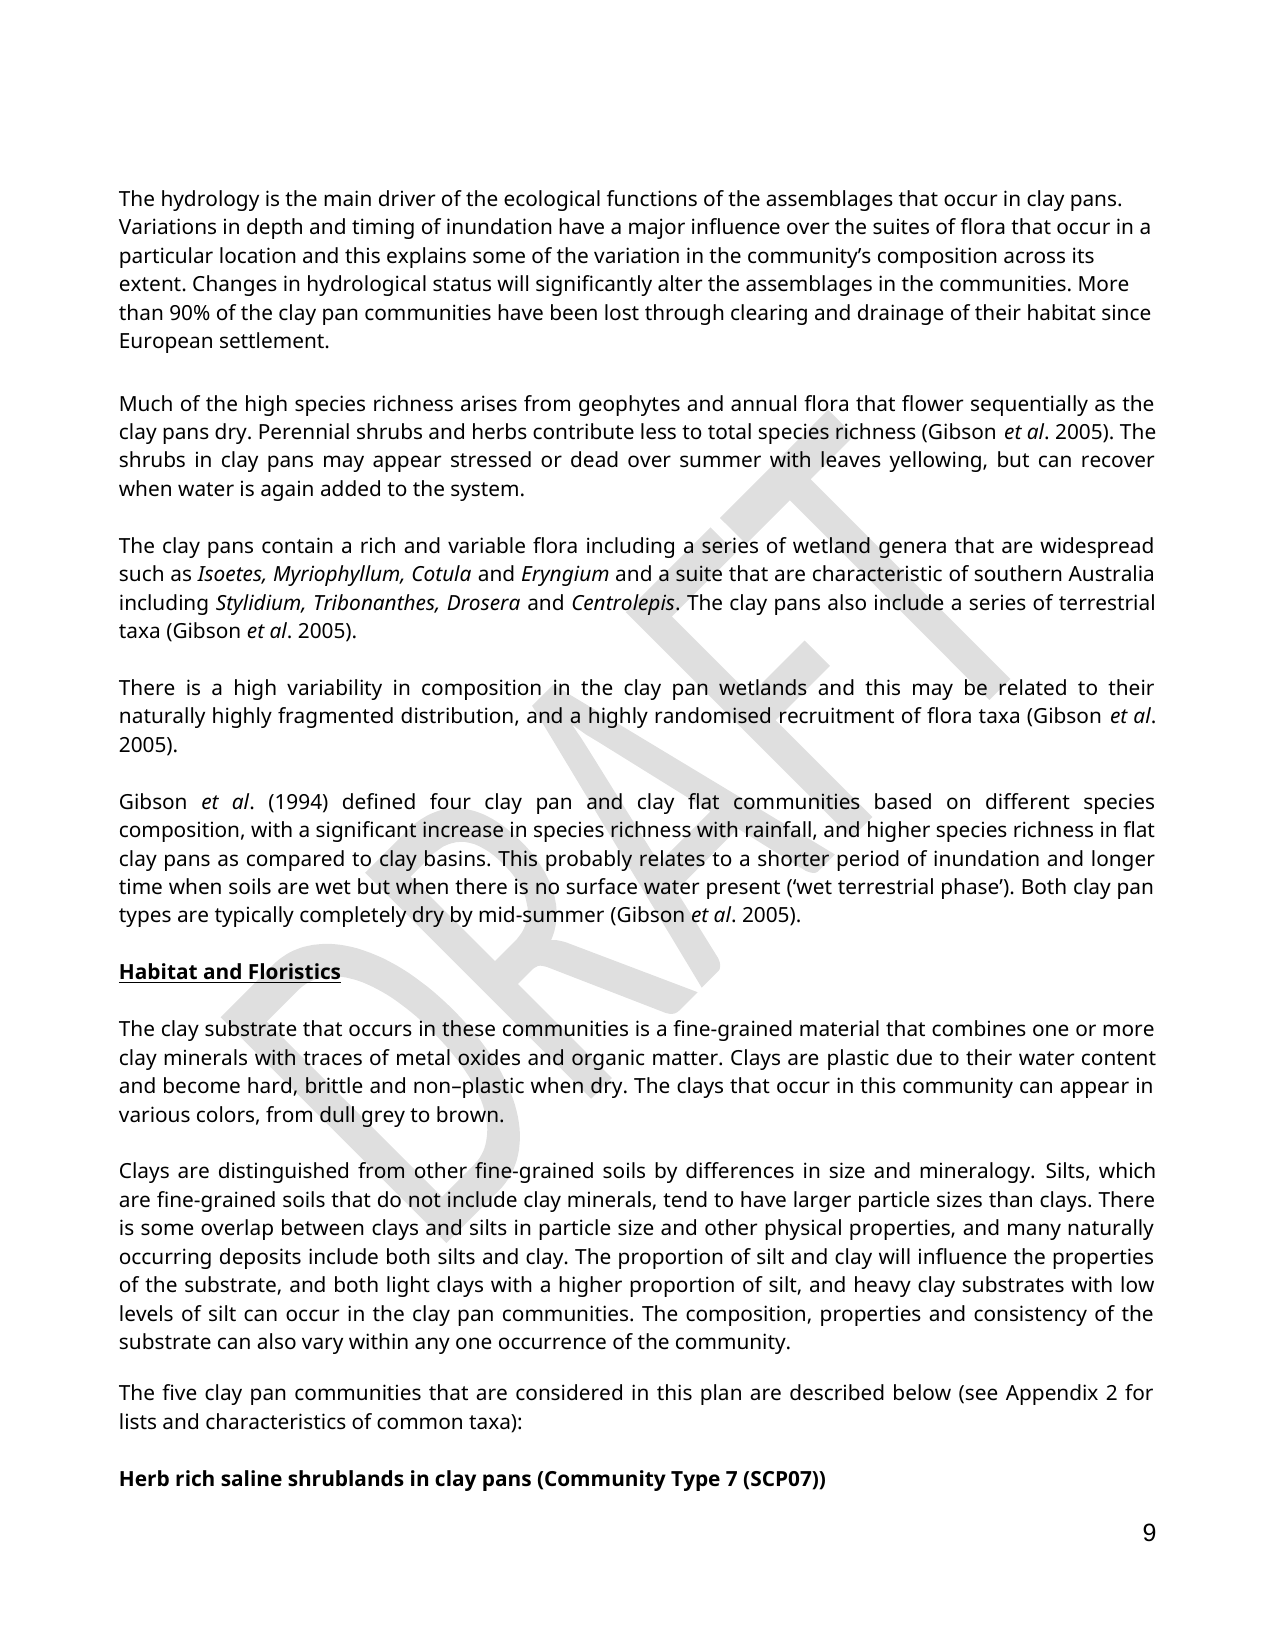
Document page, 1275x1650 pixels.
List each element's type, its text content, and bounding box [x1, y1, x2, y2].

text The five clay pan communities that are considered in this plan are described below (see Appendix 2 for lists and characteristics of common taxa): [119, 1378, 1156, 1435]
text Herb rich saline shrublands in clay pans (Community Type 7 (SCP07)) [119, 1464, 1156, 1492]
text Habitat and Floristics [119, 957, 1156, 986]
text The clay substrate that occurs in these communities is a fine-grained material that combines one or more clay minerals with traces of metal oxides and organic matter. Clays are plastic due to their water content and become hard, brittle and non–plastic when dry. The clays that occur in this community can appear in various colors, from dull grey to brown. [119, 1014, 1156, 1128]
text Clays are distinguished from other fine-grained soils by differences in size and mineralogy. Silts, which are fine-grained soils that do not include clay minerals, tend to have larger particle sizes than clays. There is some overlap between clays and silts in particle size and other physical properties, and many naturally occurring deposits include both silts and clay. The proportion of silt and clay will influence the properties of the substrate, and both light clays with a higher proportion of silt, and heavy clay substrates with low levels of silt can occur in the clay pan communities. The composition, properties and consistency of the substrate can also vary within any one occurrence of the community. [119, 1157, 1156, 1356]
text Much of the high species richness arises from geophytes and annual flora that flower sequentially as the clay pans dry. Perennial shrubs and herbs contribute less to total species richness (Gibson et al. 2005). The shrubs in clay pans may appear stressed or dead over summer with leaves yellowing, but can recover when water is again added to the system. [119, 389, 1156, 502]
text The hydrology is the main driver of the ecological functions of the assemblages that occur in clay pans. Variations in depth and timing of inundation have a major influence over the suites of flora that occur in a particular location and this explains some of the variation in the community’s composition across its extent. Changes in hydrological status will significantly alter the assemblages in the communities. More than 90% of the clay pan communities have been lost through clearing and drainage of their habitat since European settlement. [119, 184, 1156, 355]
text The clay pans contain a rich and variable flora including a series of wetland genera that are widespread such as Isoetes, Myriophyllum, Cotula and Eryngium and a suite that are characteristic of southern Australia including Stylidium, Tribonanthes, Drosera and Centrolepis. The clay pans also include a series of terrestrial taxa (Gibson et al. 2005). [119, 531, 1156, 645]
text Gibson et al. (1994) defined four clay pan and clay flat communities based on different species composition, with a significant increase in species richness with rainfall, and higher species richness in flat clay pans as compared to clay basins. This probably relates to a shorter period of inundation and longer time when soils are wet but when there is no surface water present (‘wet terrestrial phase’). Both clay pan types are typically completely dry by mid-summer (Gibson et al. 2005). [119, 787, 1156, 929]
text There is a high variability in composition in the clay pan wetlands and this may be related to their naturally highly fragmented distribution, and a highly randomised recruitment of flora taxa (Gibson et al. 2005). [119, 673, 1156, 758]
